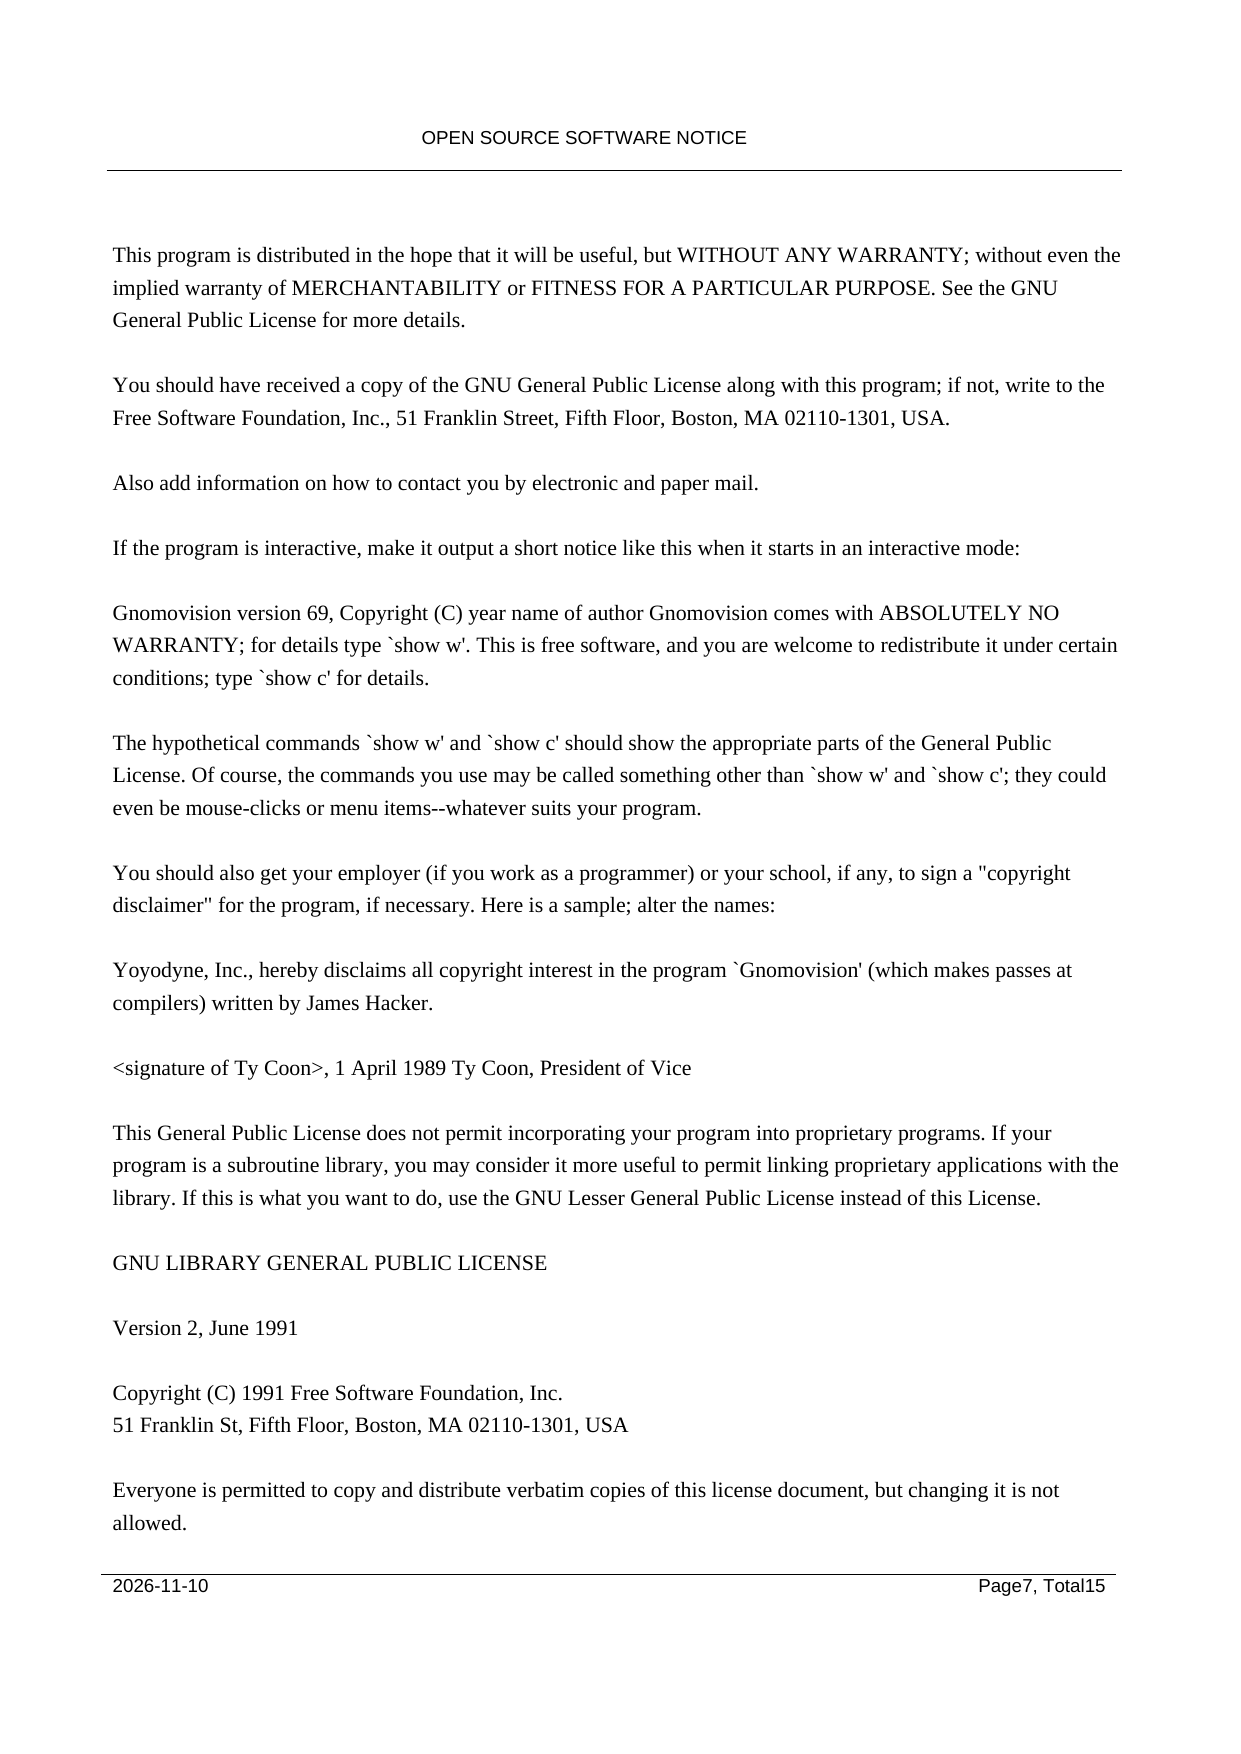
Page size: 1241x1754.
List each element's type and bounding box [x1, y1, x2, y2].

text [112, 206, 1128, 1539]
